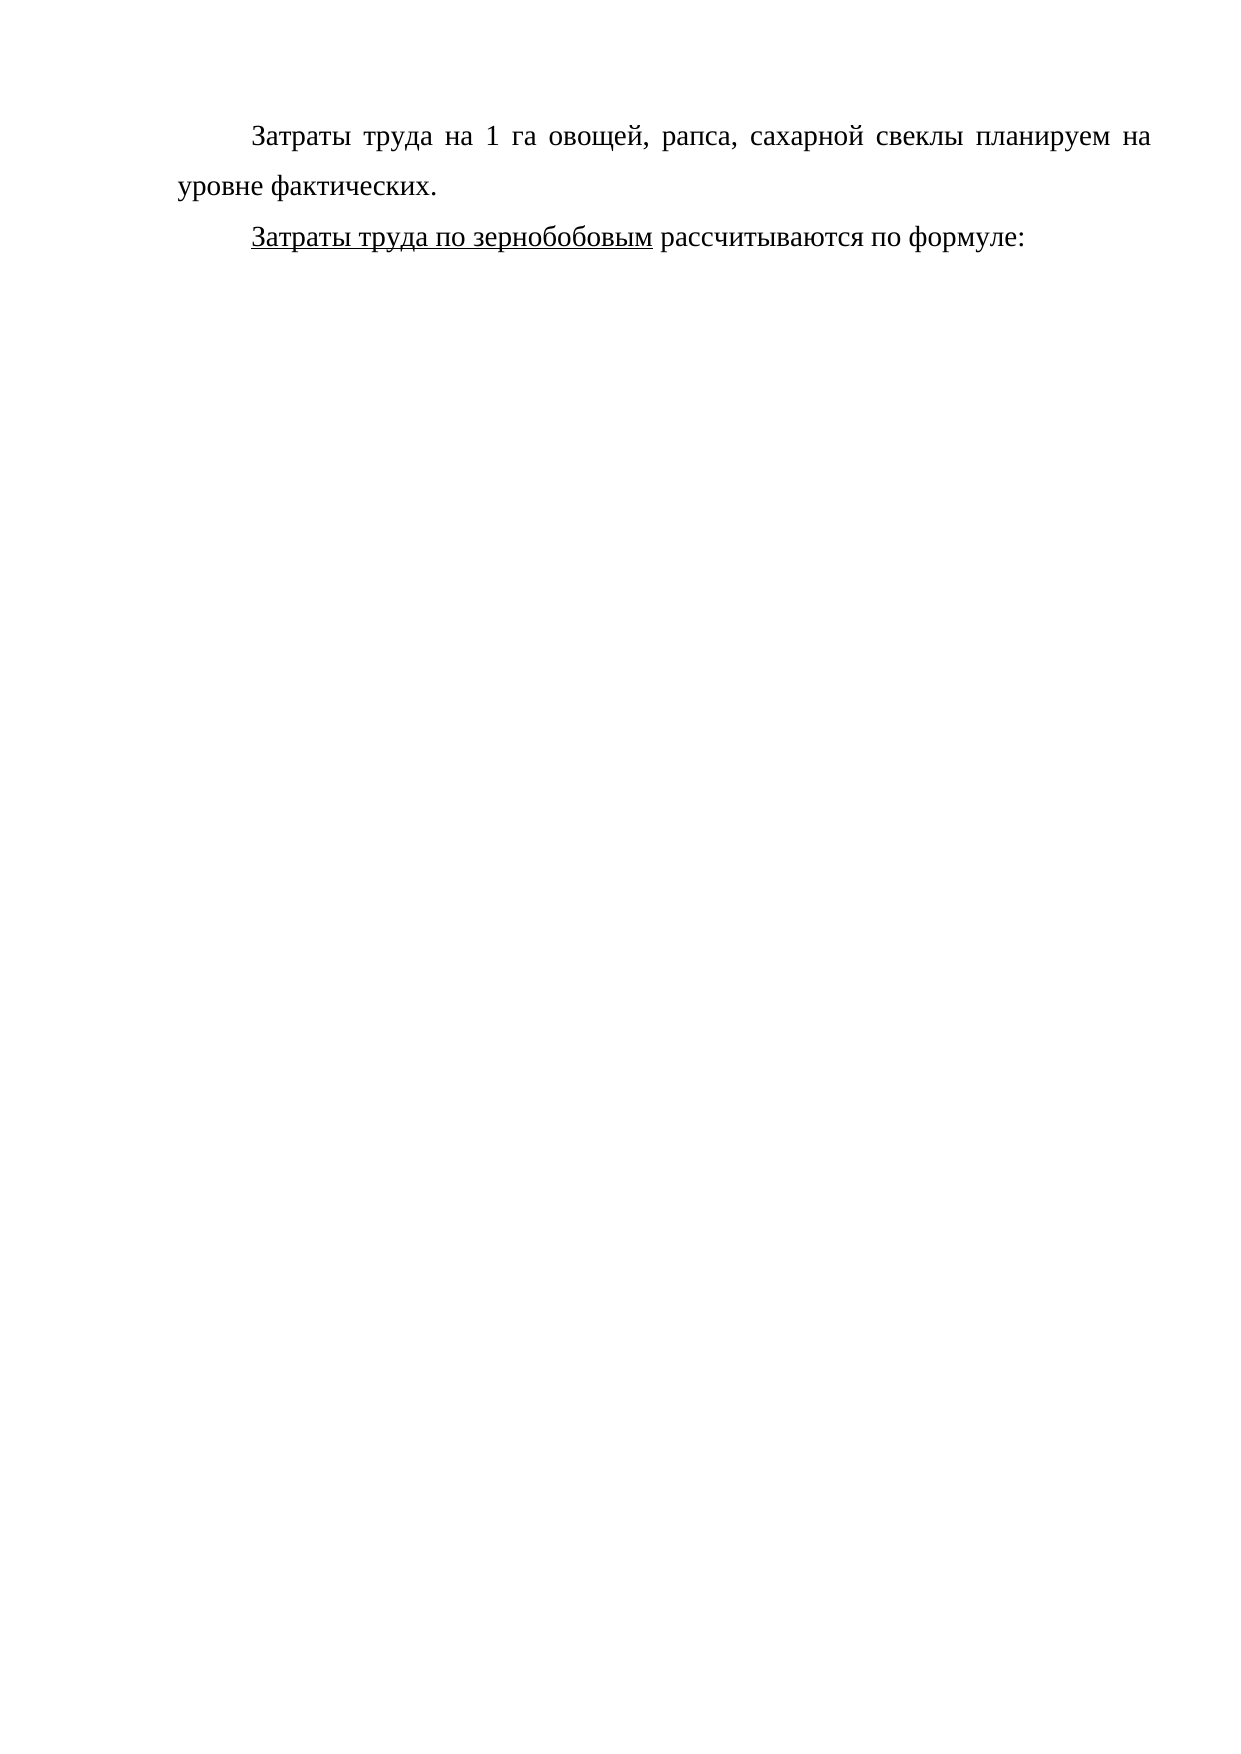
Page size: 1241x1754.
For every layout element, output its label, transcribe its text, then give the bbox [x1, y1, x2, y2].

text Затраты труда на 1 га овощей, рапса, сахарной свеклы планируем на уровне фактических. [177, 118, 1152, 202]
text Затраты труда по зернобобовым рассчитываются по формуле: [177, 219, 1152, 252]
